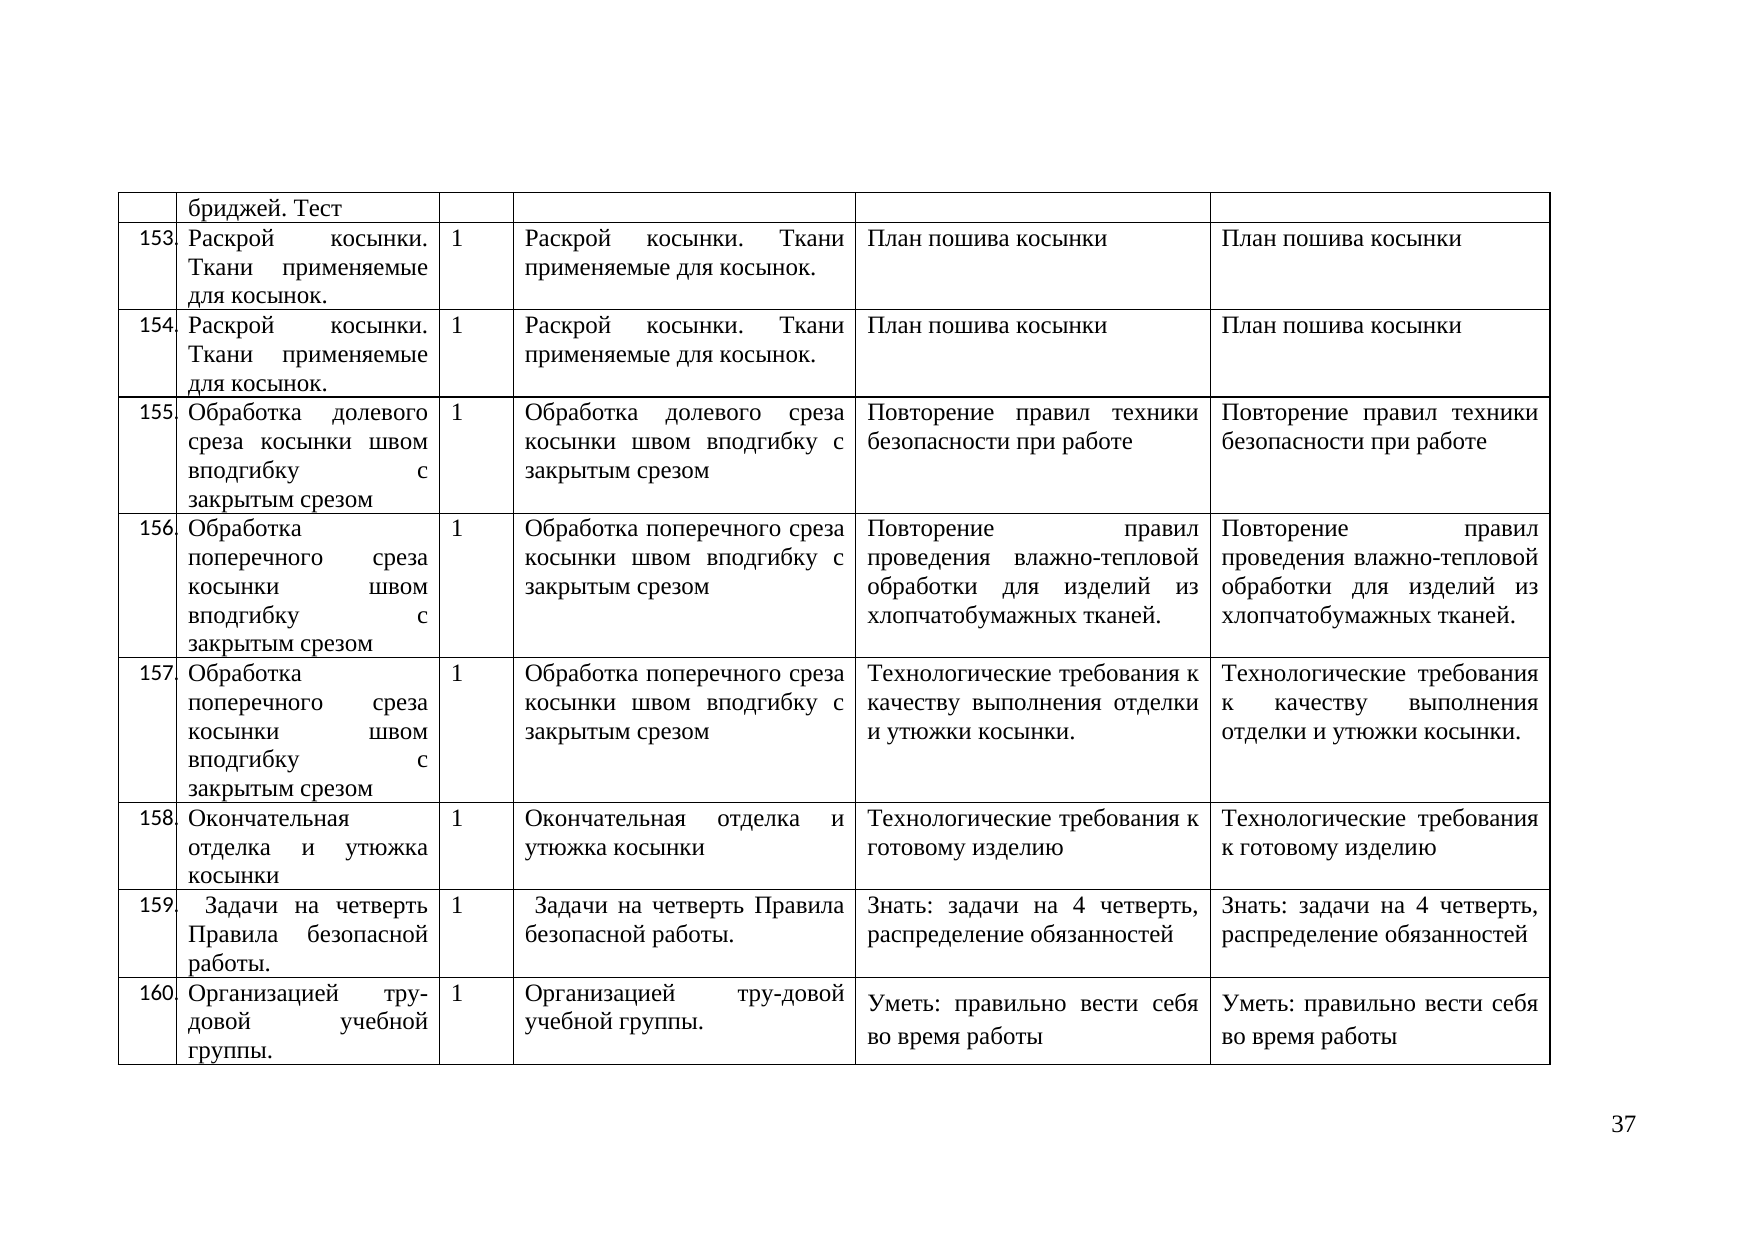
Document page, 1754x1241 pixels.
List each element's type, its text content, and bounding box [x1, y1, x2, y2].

table_cell [119, 223, 176, 309]
table_cell 1 [440, 223, 513, 309]
table_cell План пошива косынки [1211, 223, 1549, 309]
table_cell Раскрой косынки. Ткани применяемые для косынок. [514, 310, 855, 396]
table_cell Повторение правил проведения влажно-тепловой обработки для изделий из хлопчатобумажных тканей. [1211, 514, 1549, 657]
table_cell Знать: задачи на 4 четверть, распределение обязанностей [856, 890, 1210, 977]
table_cell 1 [440, 978, 513, 1064]
table_cell Уметь: правильно вести себя во время работы [1211, 978, 1549, 1064]
table_cell Раскрой косынки. Ткани применяемые для косынок. [177, 310, 439, 396]
table_cell Обработка долевого среза косынки швом вподгибку с закрытым срезом [514, 398, 855, 512]
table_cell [177, 193, 439, 222]
table_cell 1 [440, 514, 513, 657]
table_cell Обработка поперечного среза косынки швом вподгибку с закрытым срезом [514, 514, 855, 657]
table_cell Организацией тру-довой учебной группы. [514, 978, 855, 1064]
table_cell 1 [440, 398, 513, 512]
table_cell [119, 310, 176, 396]
table_cell 1 [440, 310, 513, 396]
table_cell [856, 193, 1210, 222]
table_cell 1 [440, 658, 513, 802]
table_cell Раскрой косынки. Ткани применяемые для косынок. [514, 223, 855, 309]
table_cell Организацией тру-довой учебной группы. [177, 978, 439, 1064]
table_cell [119, 658, 176, 802]
table_cell [119, 890, 176, 977]
table_cell 1 [440, 193, 513, 222]
table_cell Технологические требования к готовому изделию [856, 803, 1210, 889]
table_cell Обработка долевого среза косынки швом вподгибку с закрытым срезом [177, 398, 439, 512]
table_cell 1 [440, 890, 513, 977]
table_cell План пошива косынки [856, 223, 1210, 309]
table_cell Повторение правил проведения влажно-тепловой обработки для изделий из хлопчатобумажных тканей. [856, 514, 1210, 657]
table_cell Повторение правил техники безопасности при работе [1211, 398, 1549, 512]
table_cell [1211, 193, 1549, 222]
table_cell [119, 514, 176, 657]
table_cell Обработка поперечного среза косынки швом вподгибку с закрытым срезом [177, 514, 439, 657]
table_cell Обработка поперечного среза косынки швом вподгибку с закрытым срезом [514, 658, 855, 802]
table_cell Технологические требования к готовому изделию [1211, 803, 1549, 889]
table_cell План пошива косынки [856, 310, 1210, 396]
table_cell Знать: задачи на 4 четверть, распределение обязанностей [1211, 890, 1549, 977]
table_cell [119, 398, 176, 512]
table_cell [119, 803, 176, 889]
table_cell Окончательная отделка и утюжка косынки [514, 803, 855, 889]
table_cell Технологические требования к качеству выполнения отделки и утюжки косынки. [1211, 658, 1549, 802]
table_cell [119, 193, 176, 222]
table_cell План пошива косынки [1211, 310, 1549, 396]
table_cell Уметь: правильно вести себя во время работы [856, 978, 1210, 1064]
table_cell Задачи на четверть Правила безопасной работы. [514, 890, 855, 977]
table_cell Раскрой косынки. Ткани применяемые для косынок. [177, 223, 439, 309]
table_cell Окончательная отделка и утюжка косынки [177, 803, 439, 889]
table_cell Задачи на четверть Правила безопасной работы. [177, 890, 439, 977]
table_cell [119, 978, 176, 1064]
table_cell Обработка поперечного среза косынки швом вподгибку с закрытым срезом [177, 658, 439, 802]
table_cell Технологические требования к качеству выполнения отделки и утюжки косынки. [856, 658, 1210, 802]
table_cell 1 [440, 803, 513, 889]
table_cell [514, 193, 855, 222]
table_cell Повторение правил техники безопасности при работе [856, 398, 1210, 512]
